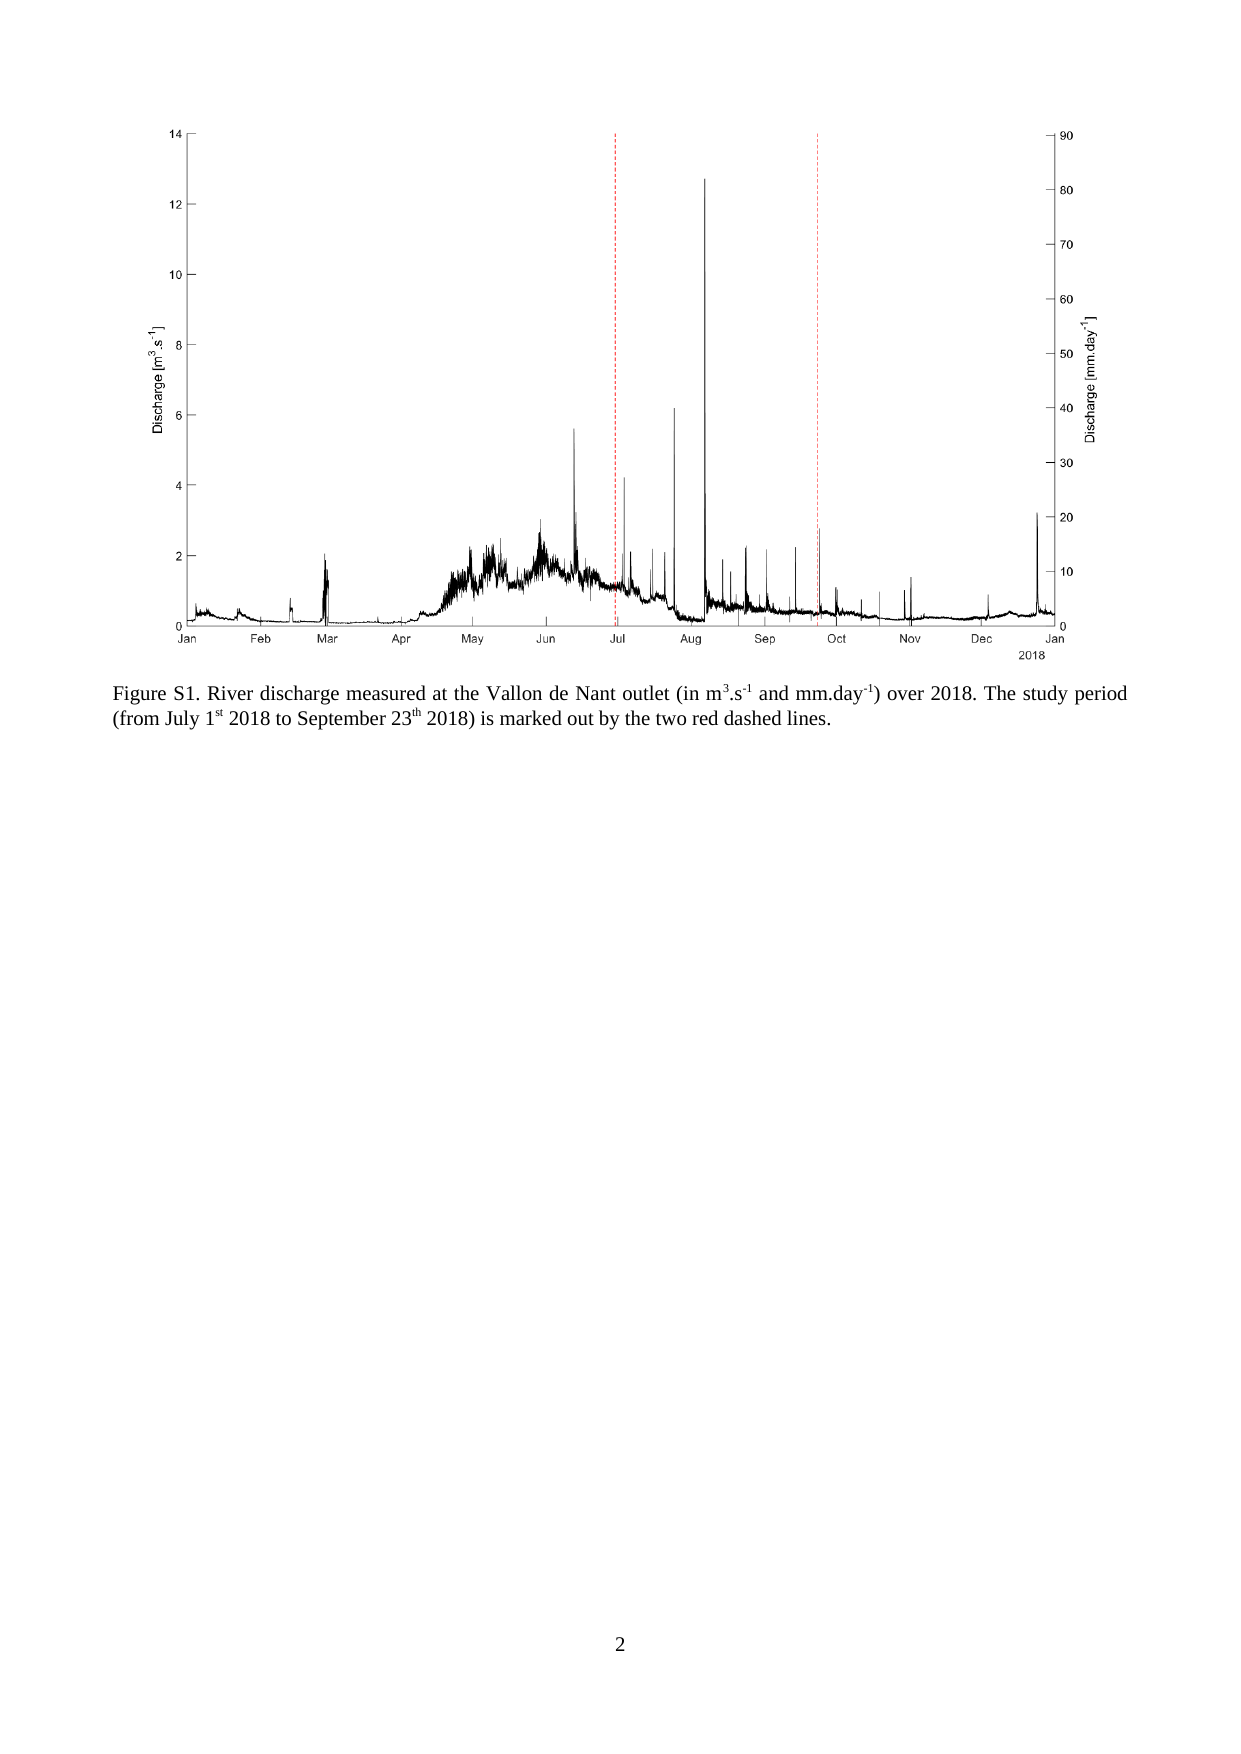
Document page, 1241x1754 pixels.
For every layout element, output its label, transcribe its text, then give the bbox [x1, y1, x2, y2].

picture [134, 88, 1106, 670]
text Figure S1. River discharge measured at the Vallon de Nant outlet (in m3.s-1 and mm.day-1) over 2018. The study period (from July 1st 2018 to September 23th 2018) is marked out by the two red dashed lines. [112, 681, 1128, 729]
